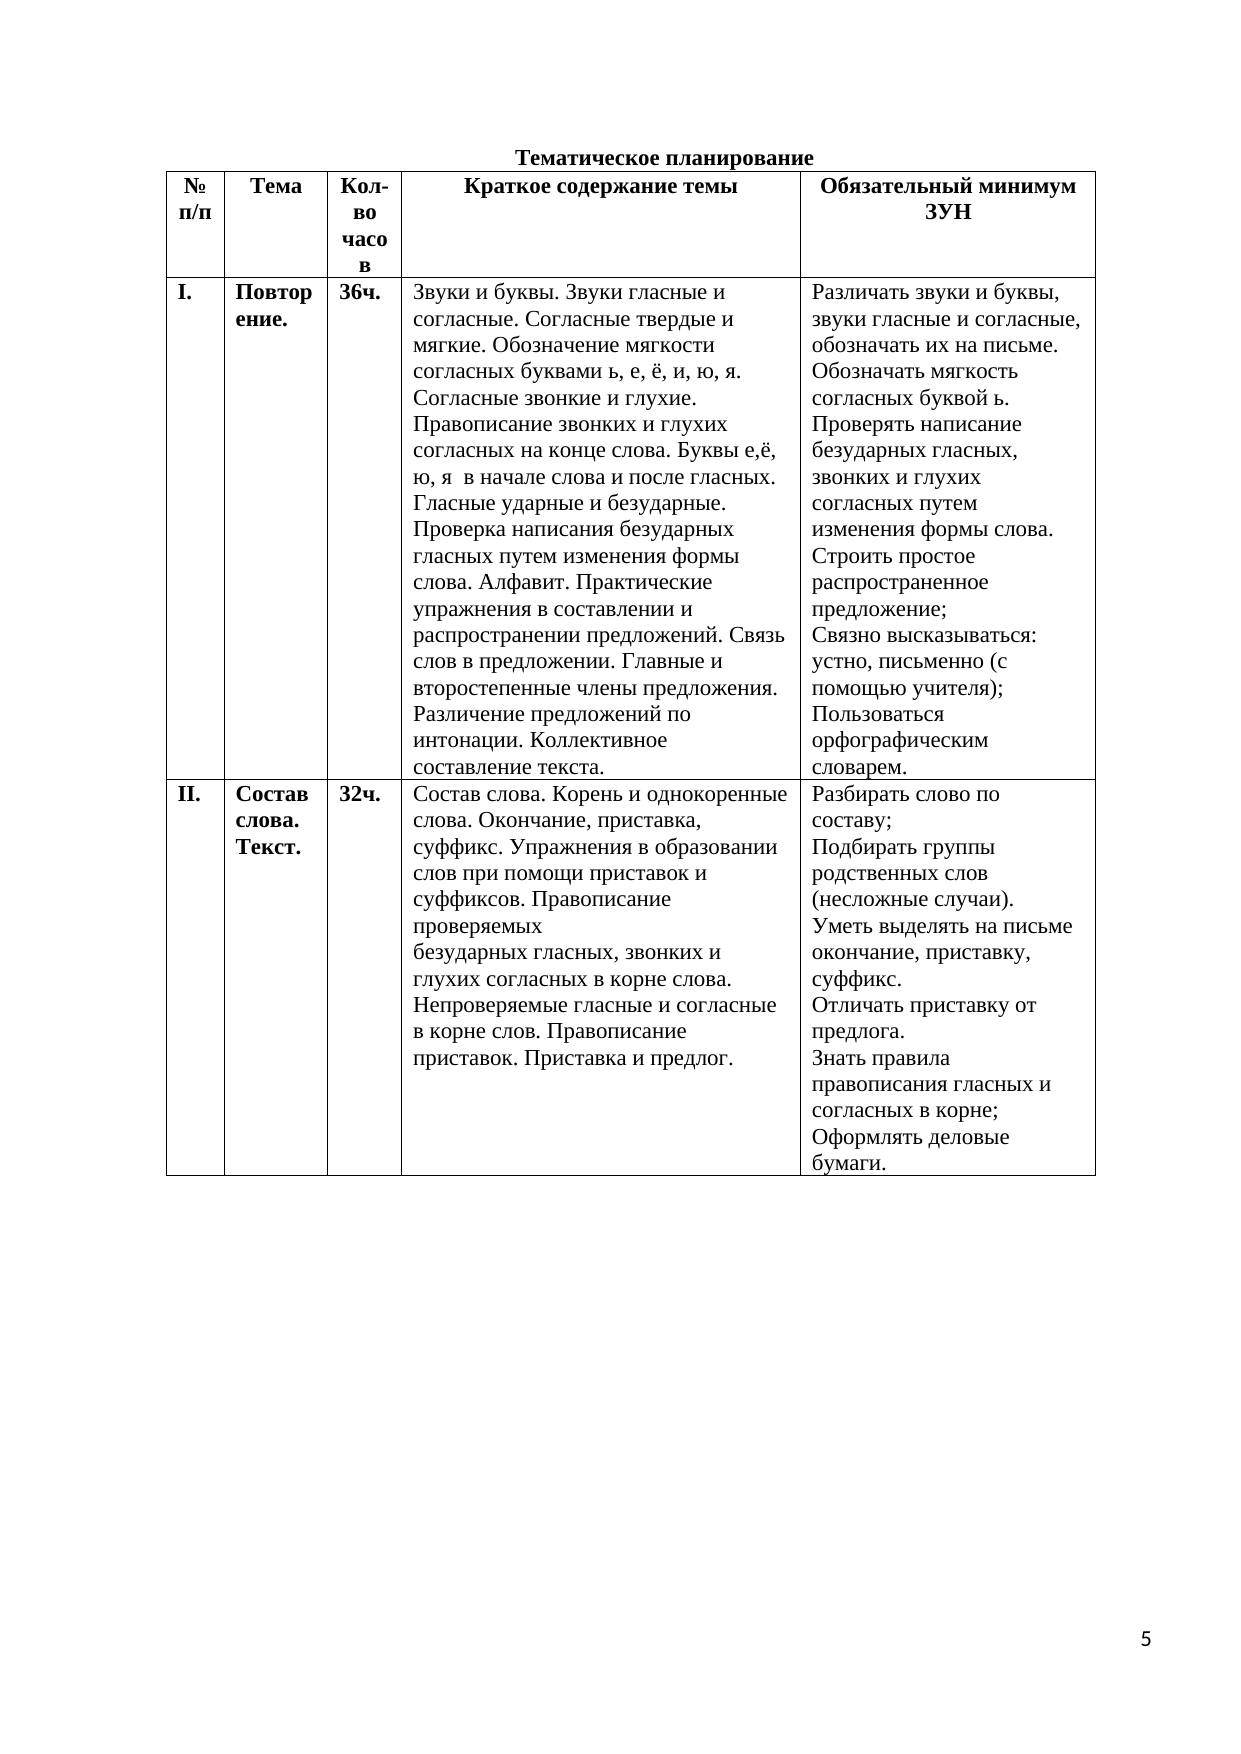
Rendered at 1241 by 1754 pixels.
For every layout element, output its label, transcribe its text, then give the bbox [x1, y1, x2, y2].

table_cell Звуки и буквы. Звуки гласные и согласные. Согласные твердые и мягкие. Обозначение мягкости согласных буквами ь, е, ё, и, ю, я. Согласные звонкие и глухие. Правописание звонких и глухих согласных на конце слова. Буквы е,ё, ю, я в начале слова и после гласных. Гласные ударные и безударные. Проверка написания безударных гласных путем изменения формы слова. Алфавит. Практические упражнения в составлении и распространении предложений. Связь слов в предложении. Главные и второстепенные члены предложения. Различение предложений по интонации. Коллективное составление текста. [402, 278, 800, 779]
table_cell I. [167, 278, 224, 779]
table_cell 32ч. [328, 780, 401, 1175]
table_header Тема [225, 172, 327, 277]
table_header № п/п [167, 172, 224, 277]
table_cell II. [167, 780, 224, 1175]
table_header Кол-во часов [328, 172, 401, 277]
table_cell Состав слова. Корень и однокоренные слова. Окончание, приставка, суффикс. Упражнения в образовании слов при помощи приставок и суффиксов. Правописание проверяемых безударных гласных, звонких и глухих согласных в корне слова. Непроверяемые гласные и согласные в корне слов. Правописание приставок. Приставка и предлог. [402, 780, 800, 1175]
table_cell Различать звуки и буквы, звуки гласные и согласные, обозначать их на письме. Обозначать мягкость согласных буквой ь. Проверять написание безударных гласных, звонких и глухих согласных путем изменения формы слова. Строить простое распространенное предложение; Связно высказываться: устно, письменно (с помощью учителя); Пользоваться орфографическим словарем. [801, 278, 1095, 779]
table_cell 36ч. [328, 278, 401, 779]
table_header Обязательный минимум ЗУН [801, 172, 1095, 277]
table_cell Разбирать слово по составу; Подбирать группы родственных слов (несложные случаи). Уметь выделять на письме окончание, приставку, суффикс. Отличать приставку от предлога. Знать правила правописания гласных и согласных в корне; Оформлять деловые бумаги. [801, 780, 1095, 1175]
text Тематическое планирование [177, 144, 1152, 171]
table_cell Повторение. [225, 278, 327, 779]
table_header Краткое содержание темы [402, 172, 800, 277]
table_cell Состав слова. Текст. [225, 780, 327, 1175]
